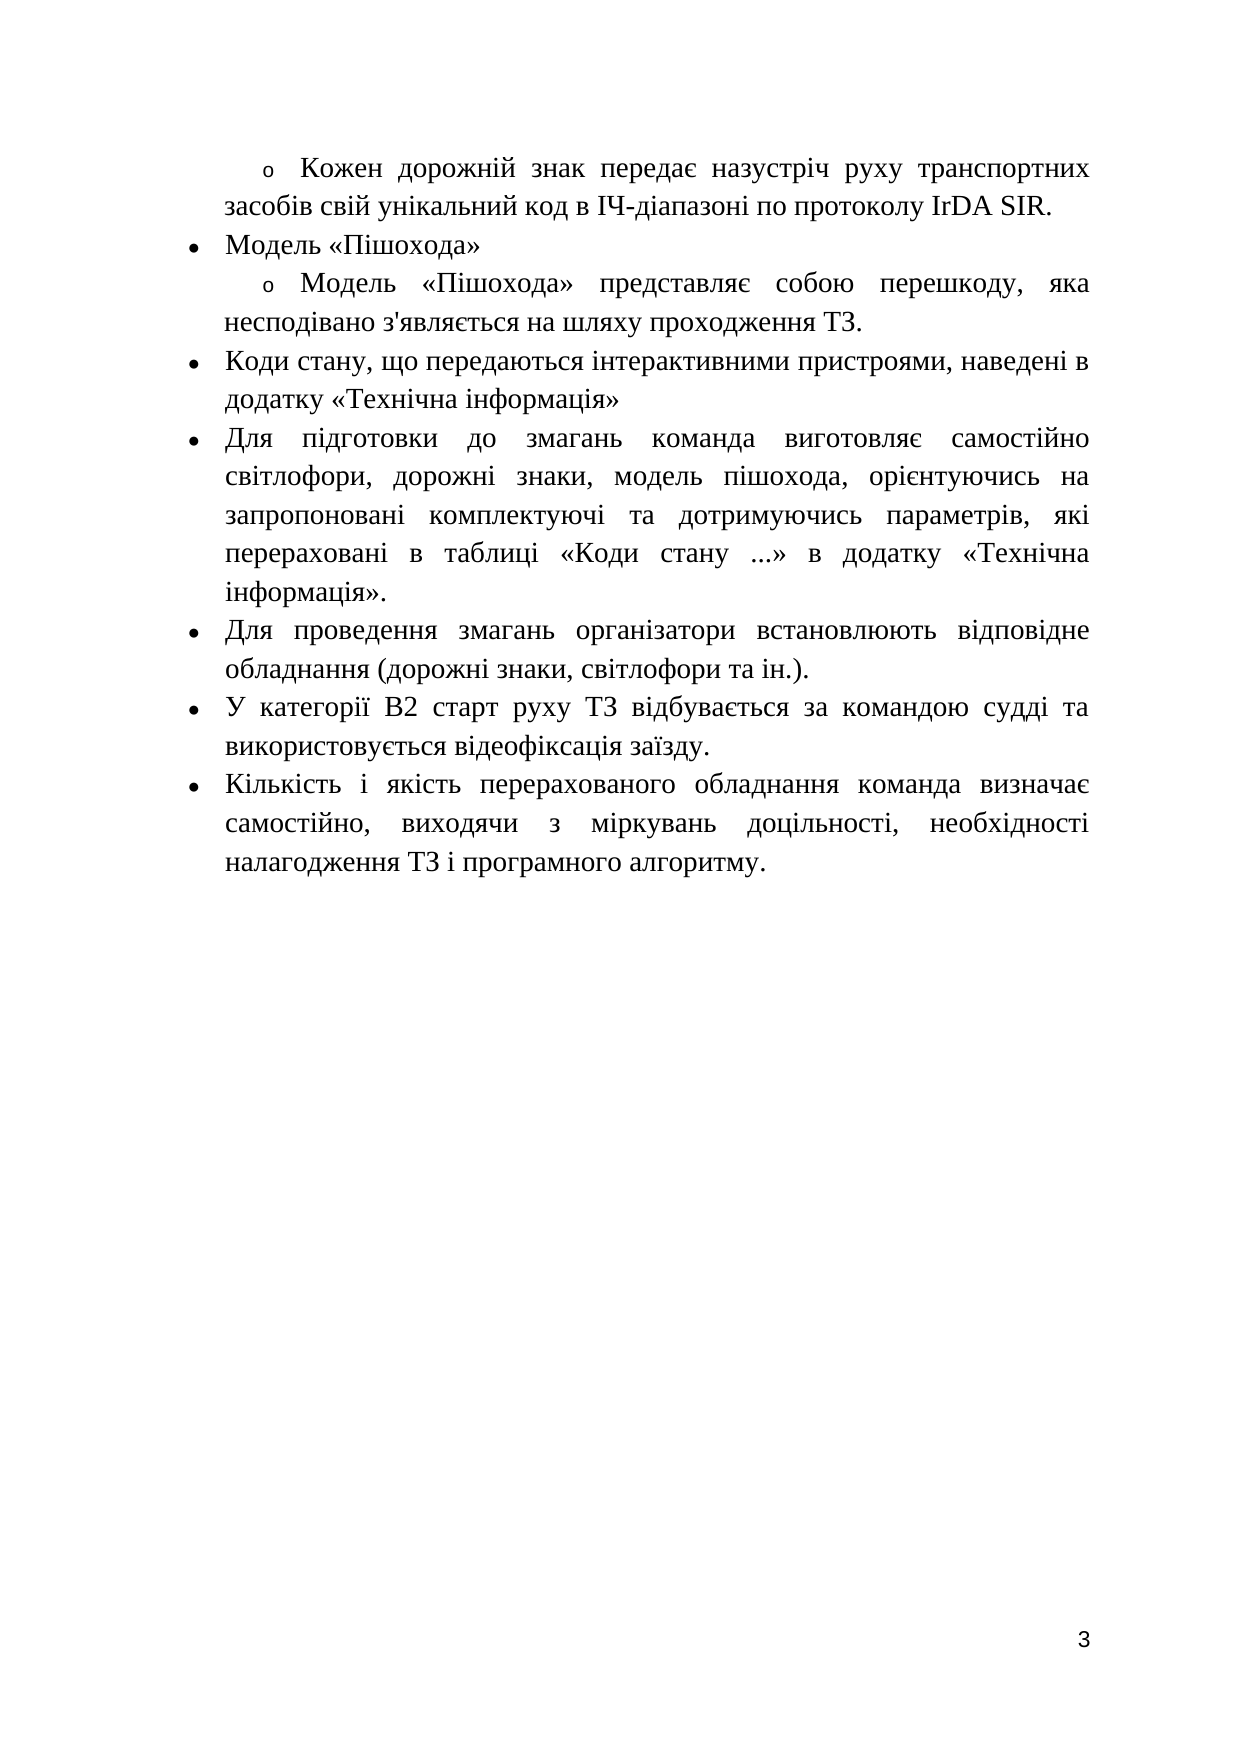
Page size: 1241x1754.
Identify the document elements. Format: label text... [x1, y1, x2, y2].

list Коди стану, що передаються інтерактивними пристроями, наведені в додатку «Технічна інформація» [187, 343, 1090, 415]
list Для проведення змагань організатори встановлюють відповідне обладнання (дорожні знаки, світлофори та ін.). [187, 612, 1090, 684]
list Модель «Пішохода» представляє собою перешкоду, яка несподівано з'являється на шляху проходження ТЗ. [224, 266, 1090, 338]
list У категорії В2 старт руху ТЗ відбувається за командою судді та використовується відеофіксація заїзду. [187, 689, 1090, 762]
list Модель «Пішохода» [187, 227, 1090, 261]
list Кожен дорожній знак передає назустріч руху транспортних засобів свій унікальний код в ІЧ-діапазоні по протоколу IrDA SIR. [224, 150, 1090, 222]
list Для підготовки до змагань команда виготовляє самостійно світлофори, дорожні знаки, модель пішохода, орієнтуючись на запропоновані комплектуючі та дотримуючись параметрів, які перераховані в таблиці «Коди стану ...» в додатку «Технічна інформація». [187, 420, 1090, 607]
list Кількість і якість перерахованого обладнання команда визначає самостійно, виходячи з міркувань доцільності, необхідності налагодження ТЗ і програмного алгоритму. [187, 767, 1090, 877]
